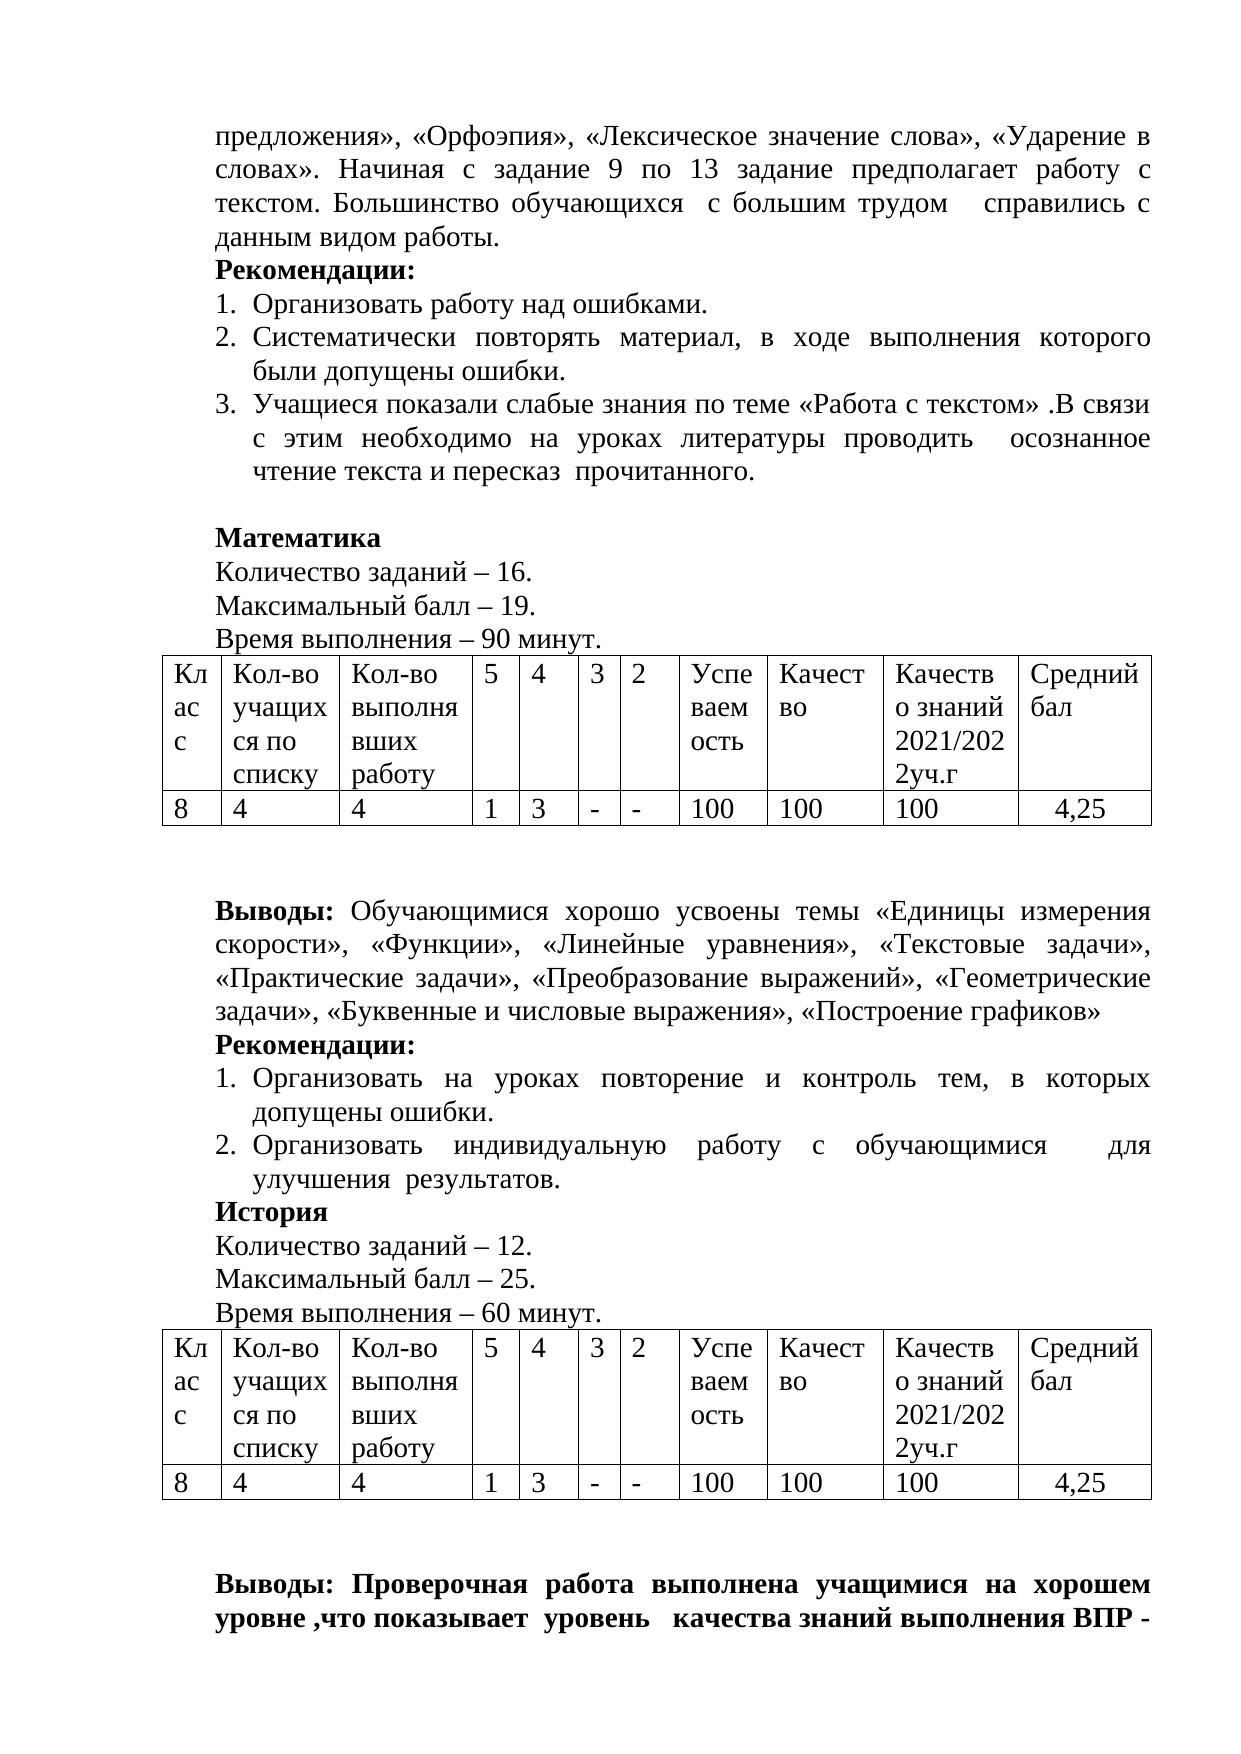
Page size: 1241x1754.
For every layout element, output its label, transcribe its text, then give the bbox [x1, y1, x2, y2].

text Выводы: Обучающимися хорошо усвоены темы «Единицы измерения скорости», «Функции», «Линейные уравнения», «Текстовые задачи», «Практические задачи», «Преобразование выражений», «Геометрические задачи», «Буквенные и числовые выражения», «Построение графиков» [215, 893, 1152, 1027]
table_header Класс [163, 656, 221, 790]
table_cell 4 [222, 1465, 339, 1498]
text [215, 118, 1152, 252]
table_header 5 [473, 1330, 519, 1464]
list Учащиеся показали слабые знания по теме «Работа с текстом» .В связи с этим необходимо на уроках литературы проводить осознанное чтение текста и пересказ прочитанного. [215, 386, 1152, 487]
table_header Класс [163, 1330, 221, 1464]
table_header Качество знаний 2021/2022уч.г [884, 1330, 1018, 1464]
table_cell 100 [680, 791, 767, 824]
table_header 2 [621, 656, 679, 790]
table_cell 4 [340, 791, 472, 824]
table_header Кол-во учащихся по списку [222, 1330, 339, 1464]
table_cell 100 [884, 1465, 1018, 1498]
table_cell [1019, 1465, 1043, 1498]
text Максимальный балл – 25. [215, 1262, 1152, 1295]
table_cell - [621, 1465, 679, 1498]
table_cell 100 [680, 1465, 767, 1498]
table_header Качество знаний 2021/2022уч.г [884, 656, 1018, 790]
table_cell [1019, 791, 1043, 824]
table_cell 8 [163, 791, 221, 824]
table_header Качество [768, 1330, 883, 1464]
table_cell - [621, 791, 679, 824]
table_header 2 [621, 1330, 679, 1464]
table_cell 4 [340, 1465, 472, 1498]
table_header 4 [520, 656, 578, 790]
table_cell - [579, 1465, 620, 1498]
table_cell 100 [768, 1465, 883, 1498]
text Время выполнения – 90 минут. [215, 621, 1152, 655]
table_header 5 [473, 656, 519, 790]
table_header Кол-во выполнявших работу [340, 656, 472, 790]
table_cell 100 [884, 791, 1018, 824]
table_cell 1 [473, 791, 519, 824]
text Рекомендации: [215, 1027, 1152, 1060]
text Время выполнения – 60 минут. [215, 1295, 1152, 1329]
table_header Качество [768, 656, 883, 790]
list Организовать на уроках повторение и контроль тем, в которых допущены ошибки. [215, 1060, 1152, 1127]
table_cell 3 [520, 791, 578, 824]
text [215, 1567, 1152, 1634]
table_header Средний бал [1019, 656, 1151, 790]
table_header Кол-во учащихся по списку [222, 656, 339, 790]
text Количество заданий – 12. [215, 1228, 1152, 1262]
table_cell 1 [473, 1465, 519, 1498]
table_cell - [579, 791, 620, 824]
table_cell 4 [222, 791, 339, 824]
text Рекомендации: [215, 252, 1152, 286]
table_cell 4,25 [1043, 1465, 1151, 1498]
text Математика [215, 521, 1152, 554]
table_header Кол-во выполнявших работу [340, 1330, 472, 1464]
list Организовать индивидуальную работу с обучающимися для улучшения результатов. [215, 1127, 1152, 1194]
table_cell 100 [768, 791, 883, 824]
table_cell 8 [163, 1465, 221, 1498]
list Организовать работу над ошибками. [215, 286, 1152, 319]
text Количество заданий – 16. [215, 554, 1152, 588]
table_header 4 [520, 1330, 578, 1464]
text Максимальный балл – 19. [215, 588, 1152, 621]
table_header Средний бал [1019, 1330, 1151, 1464]
table_cell 4,25 [1043, 791, 1151, 824]
list Систематически повторять материал, в ходе выполнения которого были допущены ошибки. [215, 319, 1152, 386]
text История [215, 1194, 1152, 1228]
table_cell 3 [520, 1465, 578, 1498]
table_header Успеваемость [680, 1330, 767, 1464]
table_header 3 [579, 1330, 620, 1464]
table_header Успеваемость [680, 656, 767, 790]
table_header 3 [579, 656, 620, 790]
